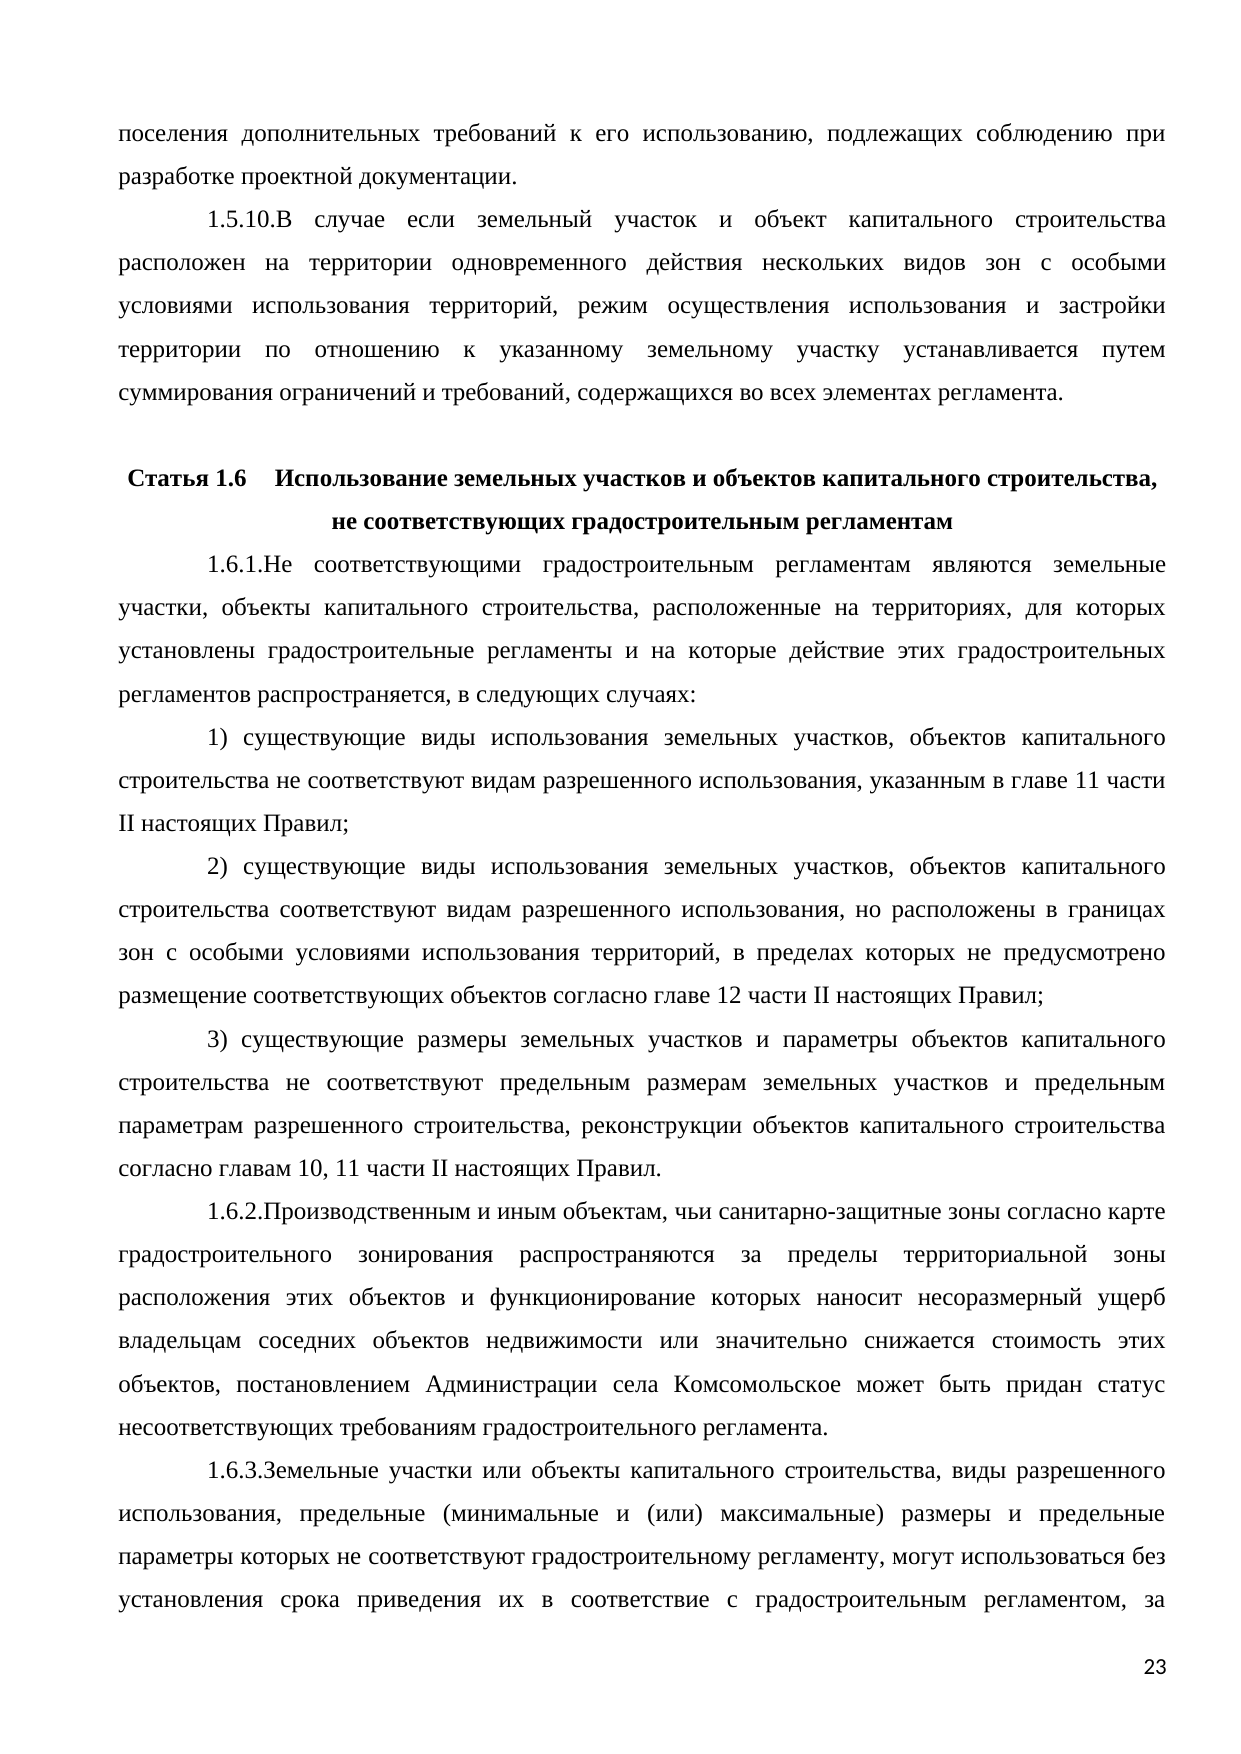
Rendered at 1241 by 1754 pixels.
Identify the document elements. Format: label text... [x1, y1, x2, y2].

list Использование земельных участков и объектов капитального строительства, не соответствующих градостроительным регламентам [118, 463, 1167, 535]
text 1.6.1.Не соответствующими градостроительным регламентам являются земельные участки, объекты капитального строительства, расположенные на территориях, для которых установлены градостроительные регламенты и на которые действие этих градостроительных регламентов распространяется, в следующих случаях: [118, 549, 1167, 707]
list 3) существующие размеры земельных участков и параметры объектов капитального строительства не соответствуют предельным размерам земельных участков и предельным параметрам разрешенного строительства, реконструкции объектов капитального строительства согласно главам 10, 11 части II настоящих Правил. [118, 1024, 1167, 1182]
list 2) существующие виды использования земельных участков, объектов капитального строительства соответствуют видам разрешенного использования, но расположены в границах зон с особыми условиями использования территорий, в пределах которых не предусмотрено размещение соответствующих объектов согласно главе 12 части II настоящих Правил; [118, 851, 1167, 1009]
text 1.6.2.Производственным и иным объектам, чьи санитарно-защитные зоны согласно карте градостроительного зонирования распространяются за пределы территориальной зоны расположения этих объектов и функционирование которых наносит несоразмерный ущерб владельцам соседних объектов недвижимости или значительно снижается стоимость этих объектов, постановлением Администрации села Комсомольское может быть придан статус несоответствующих требованиям градостроительного регламента. [118, 1196, 1167, 1441]
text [118, 118, 1167, 190]
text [118, 1455, 1167, 1613]
list 1) существующие виды использования земельных участков, объектов капитального строительства не соответствуют видам разрешенного использования, указанным в главе 11 части II настоящих Правил; [118, 722, 1167, 837]
text 1.5.10.В случае если земельный участок и объект капитального строительства расположен на территории одновременного действия нескольких видов зон с особыми условиями использования территорий, режим осуществления использования и застройки территории по отношению к указанному земельному участку устанавливается путем суммирования ограничений и требований, содержащихся во всех элементах регламента. [118, 204, 1167, 406]
